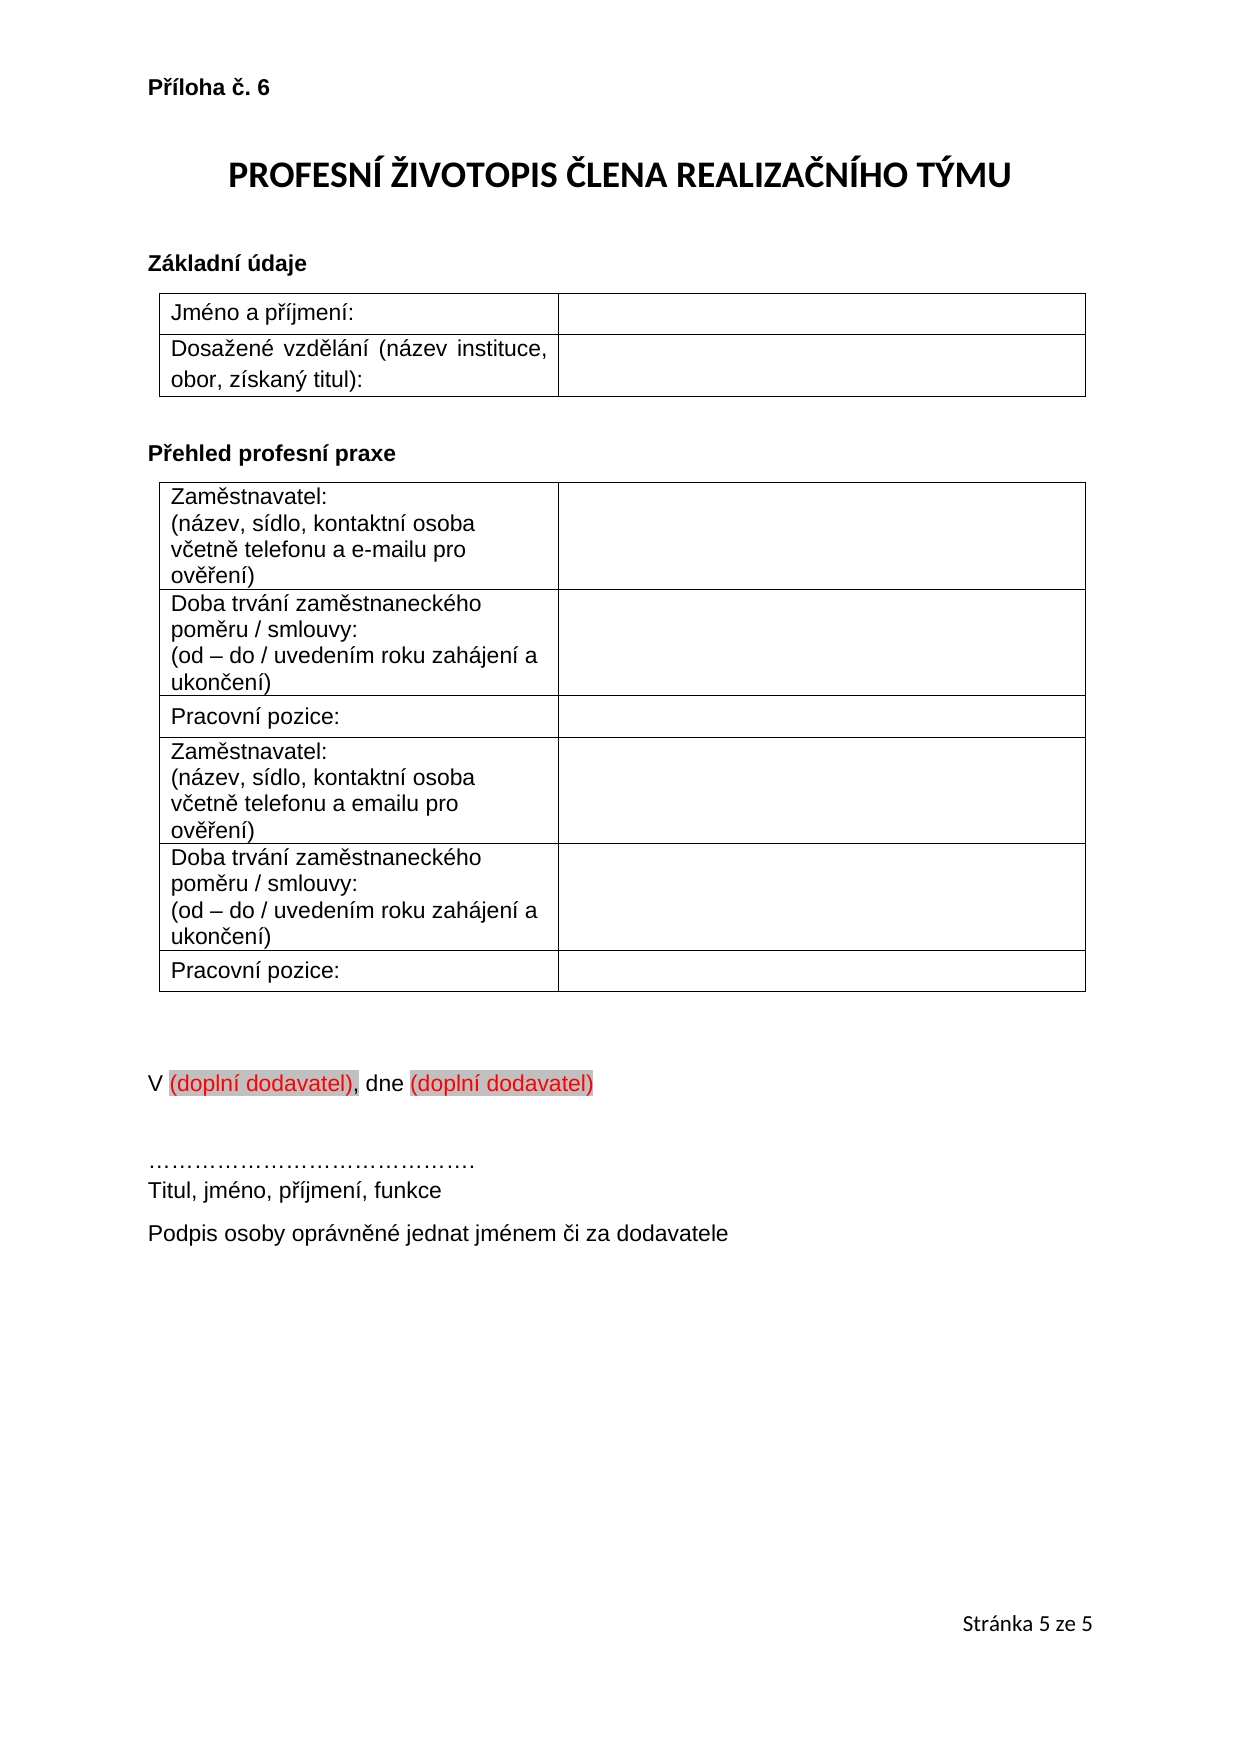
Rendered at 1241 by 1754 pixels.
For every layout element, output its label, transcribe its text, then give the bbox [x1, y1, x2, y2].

table_header [559, 483, 1085, 589]
table_cell [559, 844, 1085, 949]
table_cell Doba trvání zaměstnaneckého poměru / smlouvy: (od – do / uvedením roku zahájení a ukončení) [160, 844, 558, 949]
text Přehled profesní praxe [148, 439, 1093, 466]
table_cell [559, 590, 1085, 695]
table_cell Zaměstnavatel: (název, sídlo, kontaktní osoba včetně telefonu a emailu pro ověření) [160, 738, 558, 843]
table_cell Doba trvání zaměstnaneckého poměru / smlouvy: (od – do / uvedením roku zahájení a ukončení) [160, 590, 558, 695]
text ……………………………………. Titul, jméno, příjmení, funkce [148, 1147, 1093, 1204]
text Základní údaje [148, 250, 1093, 277]
table_header [559, 294, 1085, 334]
table_header Jméno a příjmení: [160, 294, 558, 334]
table_header Zaměstnavatel: (název, sídlo, kontaktní osoba včetně telefonu a e-mailu pro ověření) [160, 483, 558, 589]
table_cell Pracovní pozice: [160, 951, 558, 991]
table_cell [559, 335, 1085, 396]
text V (doplní dodavatel), dne (doplní dodavatel) [148, 1069, 1093, 1096]
table_cell [559, 738, 1085, 843]
table_cell [559, 696, 1085, 737]
table_cell Dosažené vzdělání (název instituce, obor, získaný titul): [160, 335, 558, 396]
text Podpis osoby oprávněné jednat jménem či za dodavatele [148, 1220, 1093, 1247]
table_cell Pracovní pozice: [160, 696, 558, 737]
table_cell [559, 951, 1085, 991]
text PROFESNÍ ŽIVOTOPIS ČLENA REALIZAČNÍHO TÝMU [148, 151, 1093, 197]
